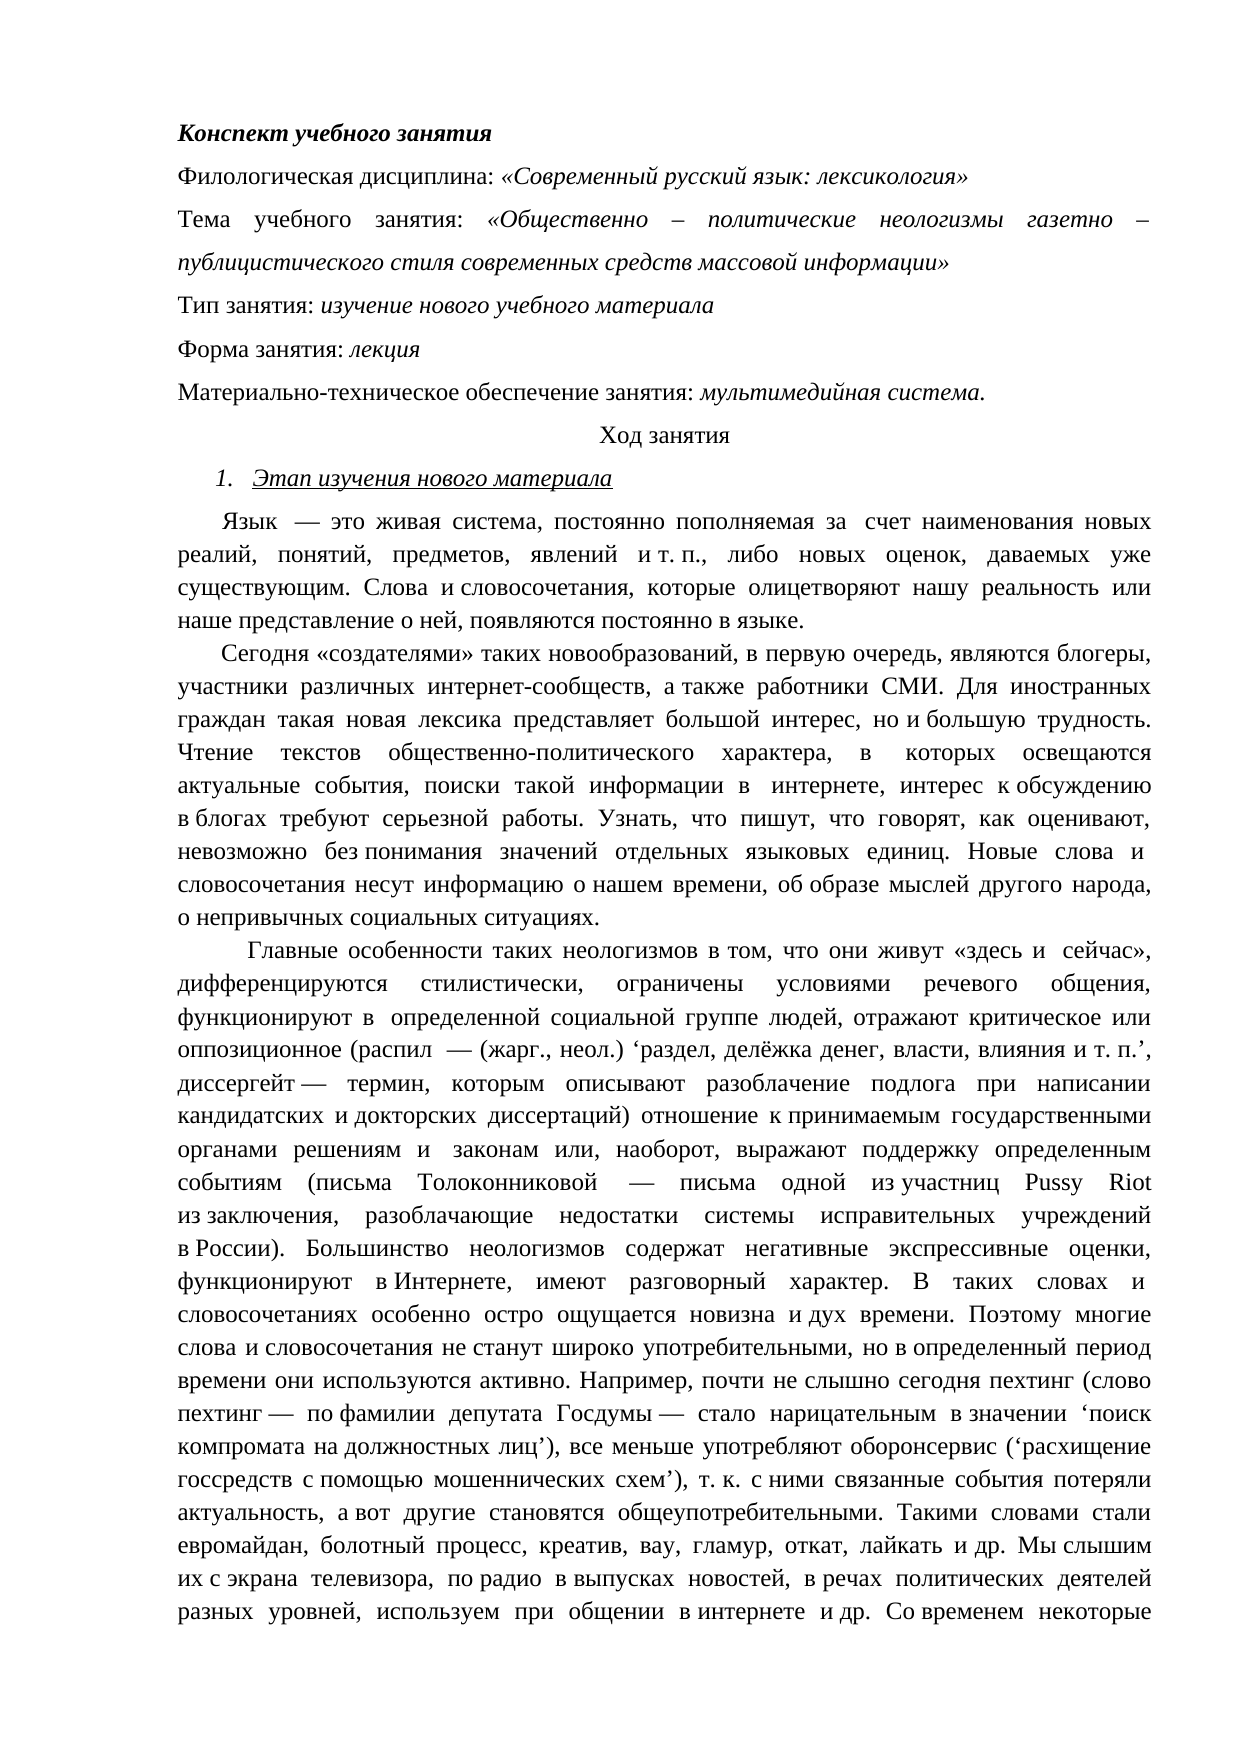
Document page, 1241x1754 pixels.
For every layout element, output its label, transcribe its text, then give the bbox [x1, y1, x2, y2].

text Тема учебного занятия: «Общественно – политические неологизмы газетно – публицистического стиля современных средств массовой информации» [177, 204, 1152, 276]
text Форма занятия: лекция [177, 334, 1152, 362]
text Язык — это живая система, постоянно пополняемая за счет наименования новых реалий, понятий, предметов, явлений и т. п., либо новых оценок, даваемых уже существующим. Слова и словосочетания, которые олицетворяют нашу реальность или наше представление о ней, появляются постоянно в языке. [177, 506, 1152, 634]
text Сегодня «создателями» таких новообразований, в первую очередь, являются блогеры, участники различных интернет-сообществ, а также работники СМИ. Для иностранных граждан такая новая лексика представляет большой интерес, но и большую трудность. Чтение текстов общественно-политического характера, в которых освещаются актуальные события, поиски такой информации в интернете, интерес к обсуждению в блогах требуют серьезной работы. Узнать, что пишут, что говорят, как оценивают, невозможно без понимания значений отдельных языковых единиц. Новые слова и словосочетания несут информацию о нашем времени, об образе мыслей другого народа, о непривычных социальных ситуациях. [177, 638, 1152, 931]
text Конспект учебного занятия [177, 118, 1152, 147]
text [177, 936, 1152, 1625]
list Этап изучения нового материала [215, 463, 1152, 492]
text Тип занятия: изучение нового учебного материала [177, 291, 1152, 319]
text Материально-техническое обеспечение занятия: мультимедийная система. [177, 377, 1152, 406]
text Ход занятия [177, 420, 1152, 449]
text Филологическая дисциплина: «Современный русский язык: лексикология» [177, 161, 1152, 190]
